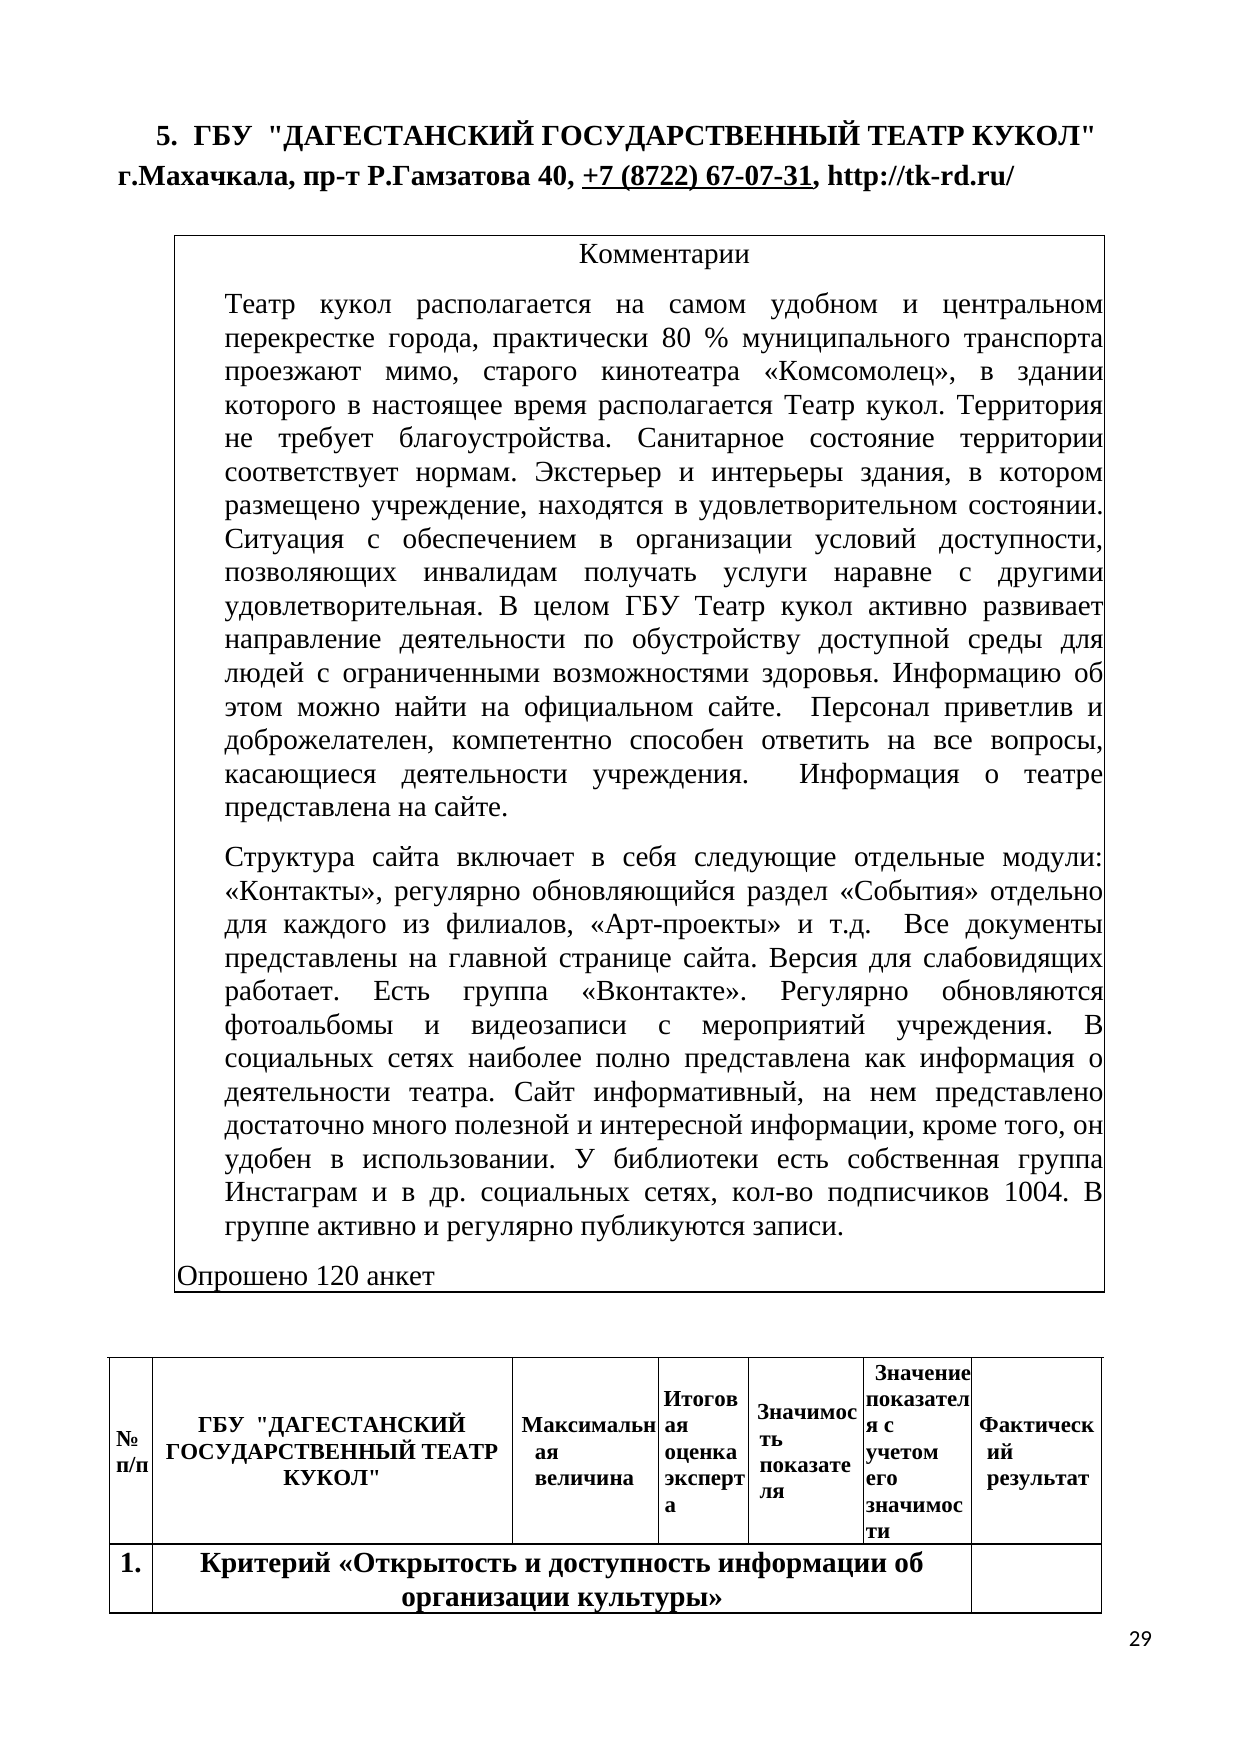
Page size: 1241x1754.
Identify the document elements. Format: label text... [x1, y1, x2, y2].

table_header Значение показателя с учетом его значимости [864, 1358, 971, 1543]
table_header Итоговая оценка эксперта [659, 1358, 748, 1543]
table_cell Критерий «Открытость и доступность информации об организации культуры» [153, 1545, 971, 1612]
table_header Значимость показателя [749, 1358, 863, 1543]
table_cell [972, 1545, 1101, 1612]
table_header ГБУ "ДАГЕСТАНСКИЙ ГОСУДАРСТВЕННЫЙ ТЕАТР КУКОЛ" [153, 1358, 512, 1543]
table_header Комментарии Театр кукол располагается на самом удобном и центральном перекрестке города, практически 80 % муниципального транспорта проезжают мимо, старого кинотеатра «Комсомолец», в здании которого в настоящее время располагается Театр кукол. Территория не требует благоустройства. Санитарное состояние территории соответствует нормам. Экстерьер и интерьеры здания, в котором размещено учреждение, находятся в удовлетворительном состоянии. Ситуация с обеспечением в организации условий доступности, позволяющих инвалидам получать услуги наравне с другими удовлетворительная. В целом ГБУ Театр кукол активно развивает направление деятельности по обустройству доступной среды для людей с ограниченными возможностями здоровья. Информацию об этом можно найти на официальном сайте. Персонал приветлив и доброжелателен, компетентно способен ответить на все вопросы, касающиеся деятельности учреждения. Информация о театре представлена на сайте. Структура сайта включает в себя следующие отдельные модули: «Контакты», регулярно обновляющийся раздел «События» отдельно для каждого из филиалов, «Арт-проекты» и т.д. Все документы представлены на главной странице сайта. Версия для слабовидящих работает. Есть группа «Вконтакте». Регулярно обновляются фотоальбомы и видеозаписи с мероприятий учреждения. В социальных сетях наиболее полно представлена как информация о деятельности театра. Сайт информативный, на нем представлено достаточно много полезной и интересной информации, кроме того, он удобен в использовании. У библиотеки есть собственная группа Инстаграм и в др. социальных сетях, кол-во подписчиков 1004. В группе активно и регулярно публикуются записи. Опрошено 120 анкет [175, 236, 1104, 1291]
table_cell 1. [110, 1545, 152, 1612]
list ГБУ "ДАГЕСТАНСКИЙ ГОСУДАРСТВЕННЫЙ ТЕАТР КУКОЛ" [156, 118, 1152, 152]
table_header Фактический результат [972, 1358, 1101, 1543]
table_header № п/п [110, 1358, 152, 1543]
text г.Махачкала, пр-т Р.Гамзатова 40, +7 (8722) 67-07-31, http://tk-rd.ru/ [118, 158, 1152, 192]
table_header Максимальная величина [513, 1358, 658, 1543]
